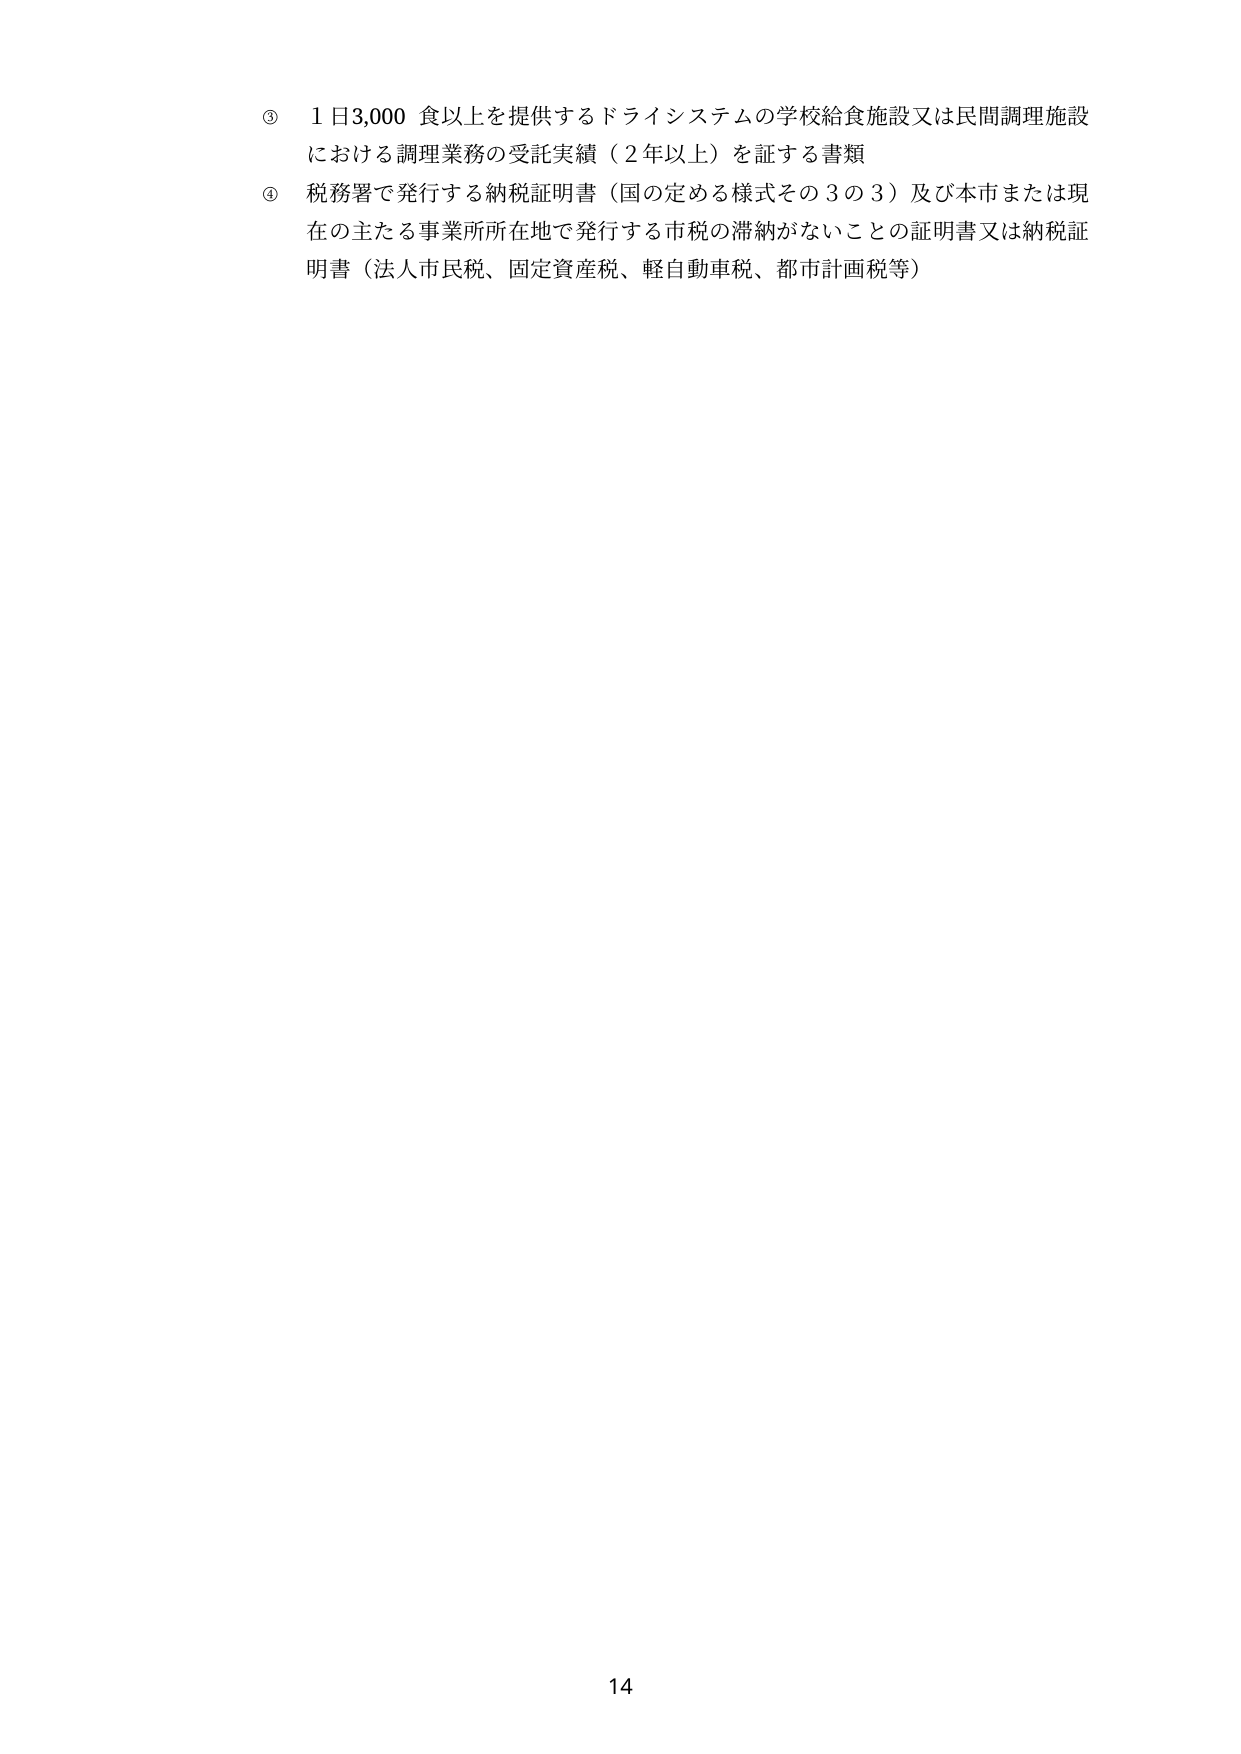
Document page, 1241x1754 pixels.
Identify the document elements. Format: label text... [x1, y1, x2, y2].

text ③ １日3,000食以上を提供するドライシステムの学校給食施設又は民間調理施設 における調理業務の受託実績（２年以上）を証する書類 [240, 96, 1090, 173]
text ④ 税務署で発行する納税証明書（国の定める様式その３の３）及び本市または現在の主たる事業所所在地で発行する市税の滞納がないことの証明書又は納税証明書（法人市民税、固定資産税、軽自動車税、都市計画税等） [240, 173, 1090, 287]
